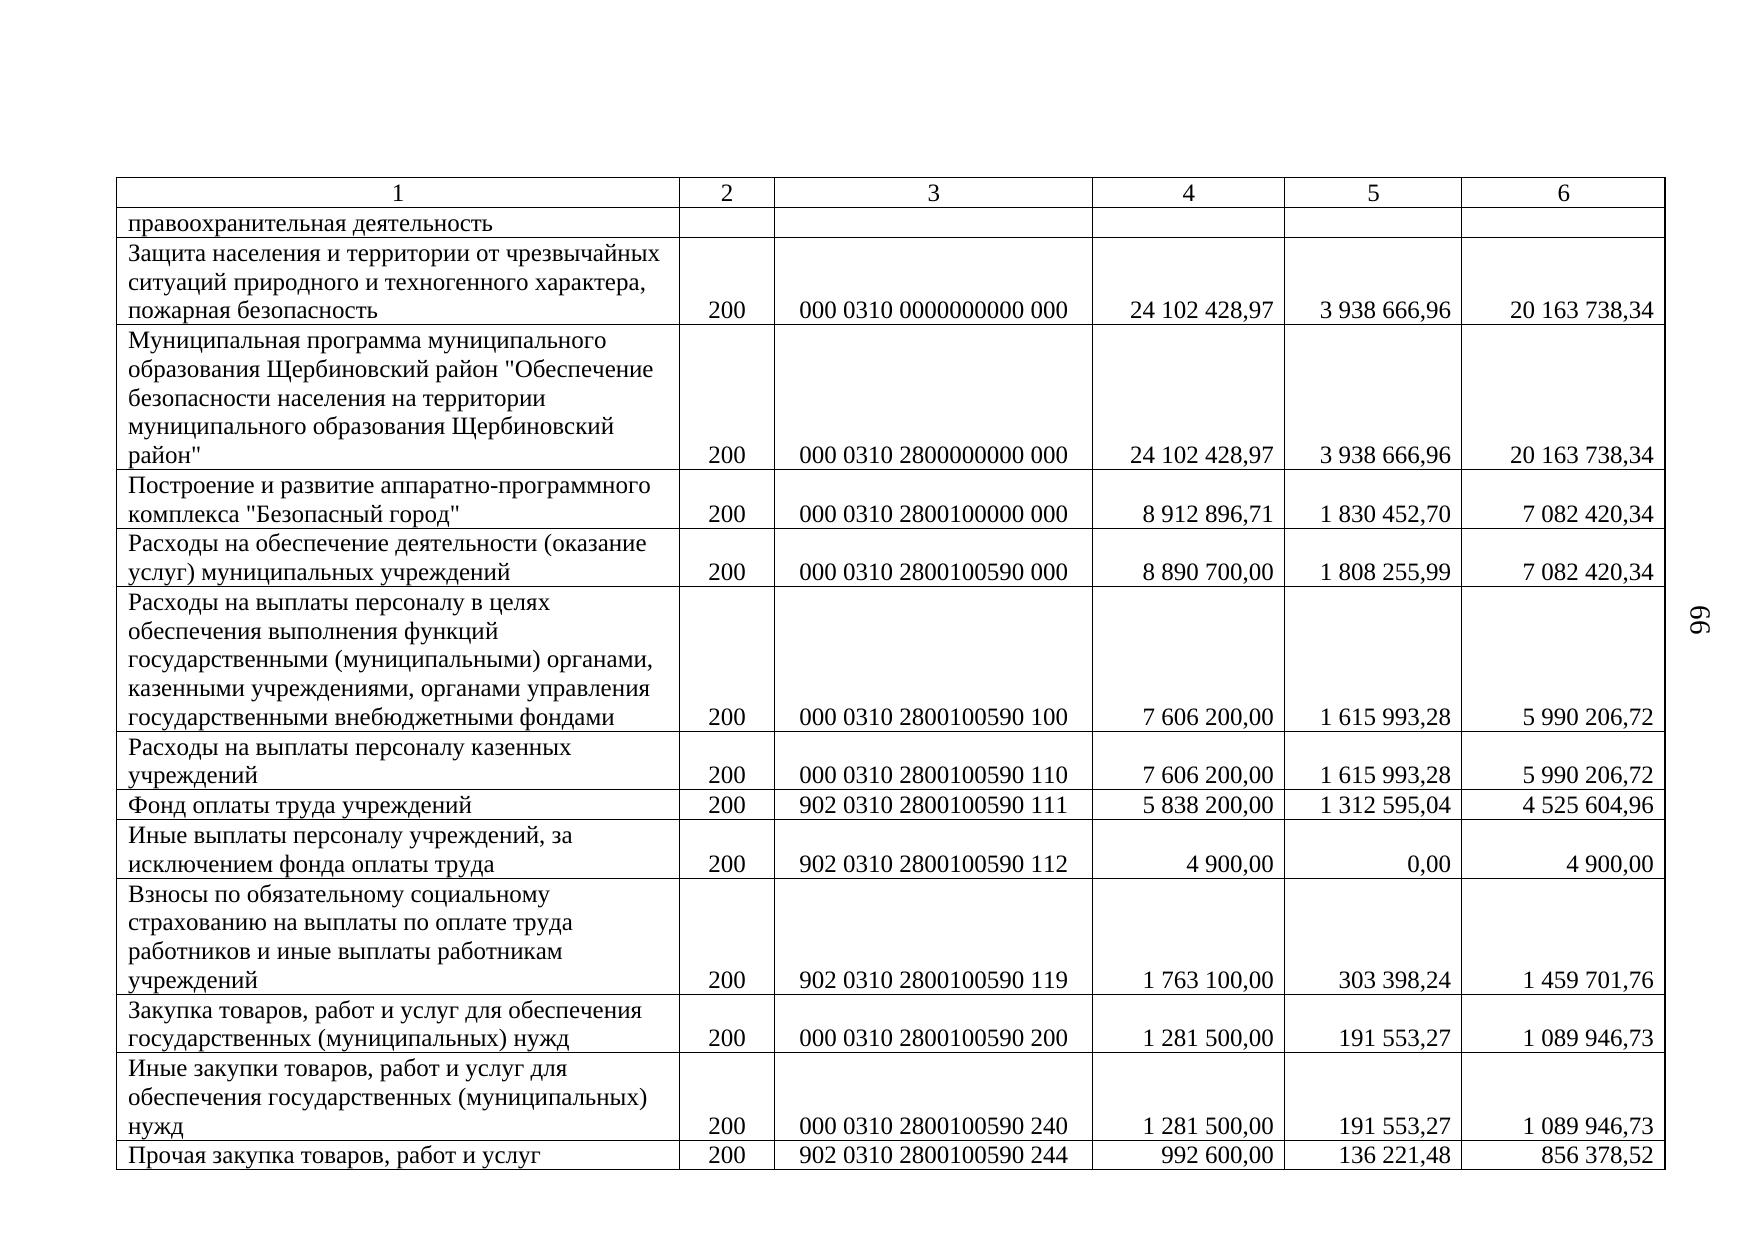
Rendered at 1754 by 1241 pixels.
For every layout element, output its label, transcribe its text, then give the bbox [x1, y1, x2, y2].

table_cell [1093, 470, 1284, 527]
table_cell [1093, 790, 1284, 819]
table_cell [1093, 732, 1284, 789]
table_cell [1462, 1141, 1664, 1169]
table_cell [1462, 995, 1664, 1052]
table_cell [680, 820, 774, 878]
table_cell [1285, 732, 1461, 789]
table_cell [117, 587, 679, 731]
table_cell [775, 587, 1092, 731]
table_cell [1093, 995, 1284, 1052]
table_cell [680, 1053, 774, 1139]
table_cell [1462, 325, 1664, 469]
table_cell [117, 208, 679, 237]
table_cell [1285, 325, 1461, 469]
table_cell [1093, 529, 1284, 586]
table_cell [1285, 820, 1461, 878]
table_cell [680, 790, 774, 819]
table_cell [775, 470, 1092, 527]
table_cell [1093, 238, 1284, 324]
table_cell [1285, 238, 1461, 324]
table_header 1 [117, 178, 679, 207]
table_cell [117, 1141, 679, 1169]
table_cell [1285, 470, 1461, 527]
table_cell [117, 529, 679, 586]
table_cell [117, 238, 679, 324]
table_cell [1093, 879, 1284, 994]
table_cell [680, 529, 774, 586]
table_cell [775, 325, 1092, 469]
table_header 5 [1285, 178, 1461, 207]
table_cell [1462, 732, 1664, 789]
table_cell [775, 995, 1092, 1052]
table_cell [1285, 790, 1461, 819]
table_header 2 [680, 178, 774, 207]
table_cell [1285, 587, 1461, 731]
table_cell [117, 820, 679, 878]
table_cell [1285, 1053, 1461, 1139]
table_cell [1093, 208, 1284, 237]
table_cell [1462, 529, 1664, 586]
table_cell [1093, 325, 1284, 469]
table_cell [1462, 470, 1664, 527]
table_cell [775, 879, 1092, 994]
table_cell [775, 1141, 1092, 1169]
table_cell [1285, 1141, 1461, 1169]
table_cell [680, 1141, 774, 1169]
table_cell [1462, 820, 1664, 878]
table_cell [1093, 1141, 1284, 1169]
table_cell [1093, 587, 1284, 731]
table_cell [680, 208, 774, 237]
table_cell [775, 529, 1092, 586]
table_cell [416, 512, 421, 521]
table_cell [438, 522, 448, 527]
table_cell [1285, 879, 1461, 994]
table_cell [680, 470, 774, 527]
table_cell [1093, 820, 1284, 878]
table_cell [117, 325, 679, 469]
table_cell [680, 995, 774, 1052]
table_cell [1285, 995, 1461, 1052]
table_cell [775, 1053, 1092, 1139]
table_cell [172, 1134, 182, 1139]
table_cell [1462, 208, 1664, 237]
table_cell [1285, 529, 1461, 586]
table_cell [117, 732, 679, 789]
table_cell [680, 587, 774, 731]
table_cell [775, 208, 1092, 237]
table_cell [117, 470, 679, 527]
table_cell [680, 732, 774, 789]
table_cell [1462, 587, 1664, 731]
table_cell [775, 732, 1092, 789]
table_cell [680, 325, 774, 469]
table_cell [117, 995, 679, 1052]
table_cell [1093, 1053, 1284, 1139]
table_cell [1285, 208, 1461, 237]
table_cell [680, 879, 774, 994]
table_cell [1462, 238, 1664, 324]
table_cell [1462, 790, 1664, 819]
table_header 6 [1462, 178, 1664, 207]
table_header 3 [775, 178, 1092, 207]
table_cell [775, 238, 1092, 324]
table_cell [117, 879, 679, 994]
table_header 4 [1093, 178, 1284, 207]
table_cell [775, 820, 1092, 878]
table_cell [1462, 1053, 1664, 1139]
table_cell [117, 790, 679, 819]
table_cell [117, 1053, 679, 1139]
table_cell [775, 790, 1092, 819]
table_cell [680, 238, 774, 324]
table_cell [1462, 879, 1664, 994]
